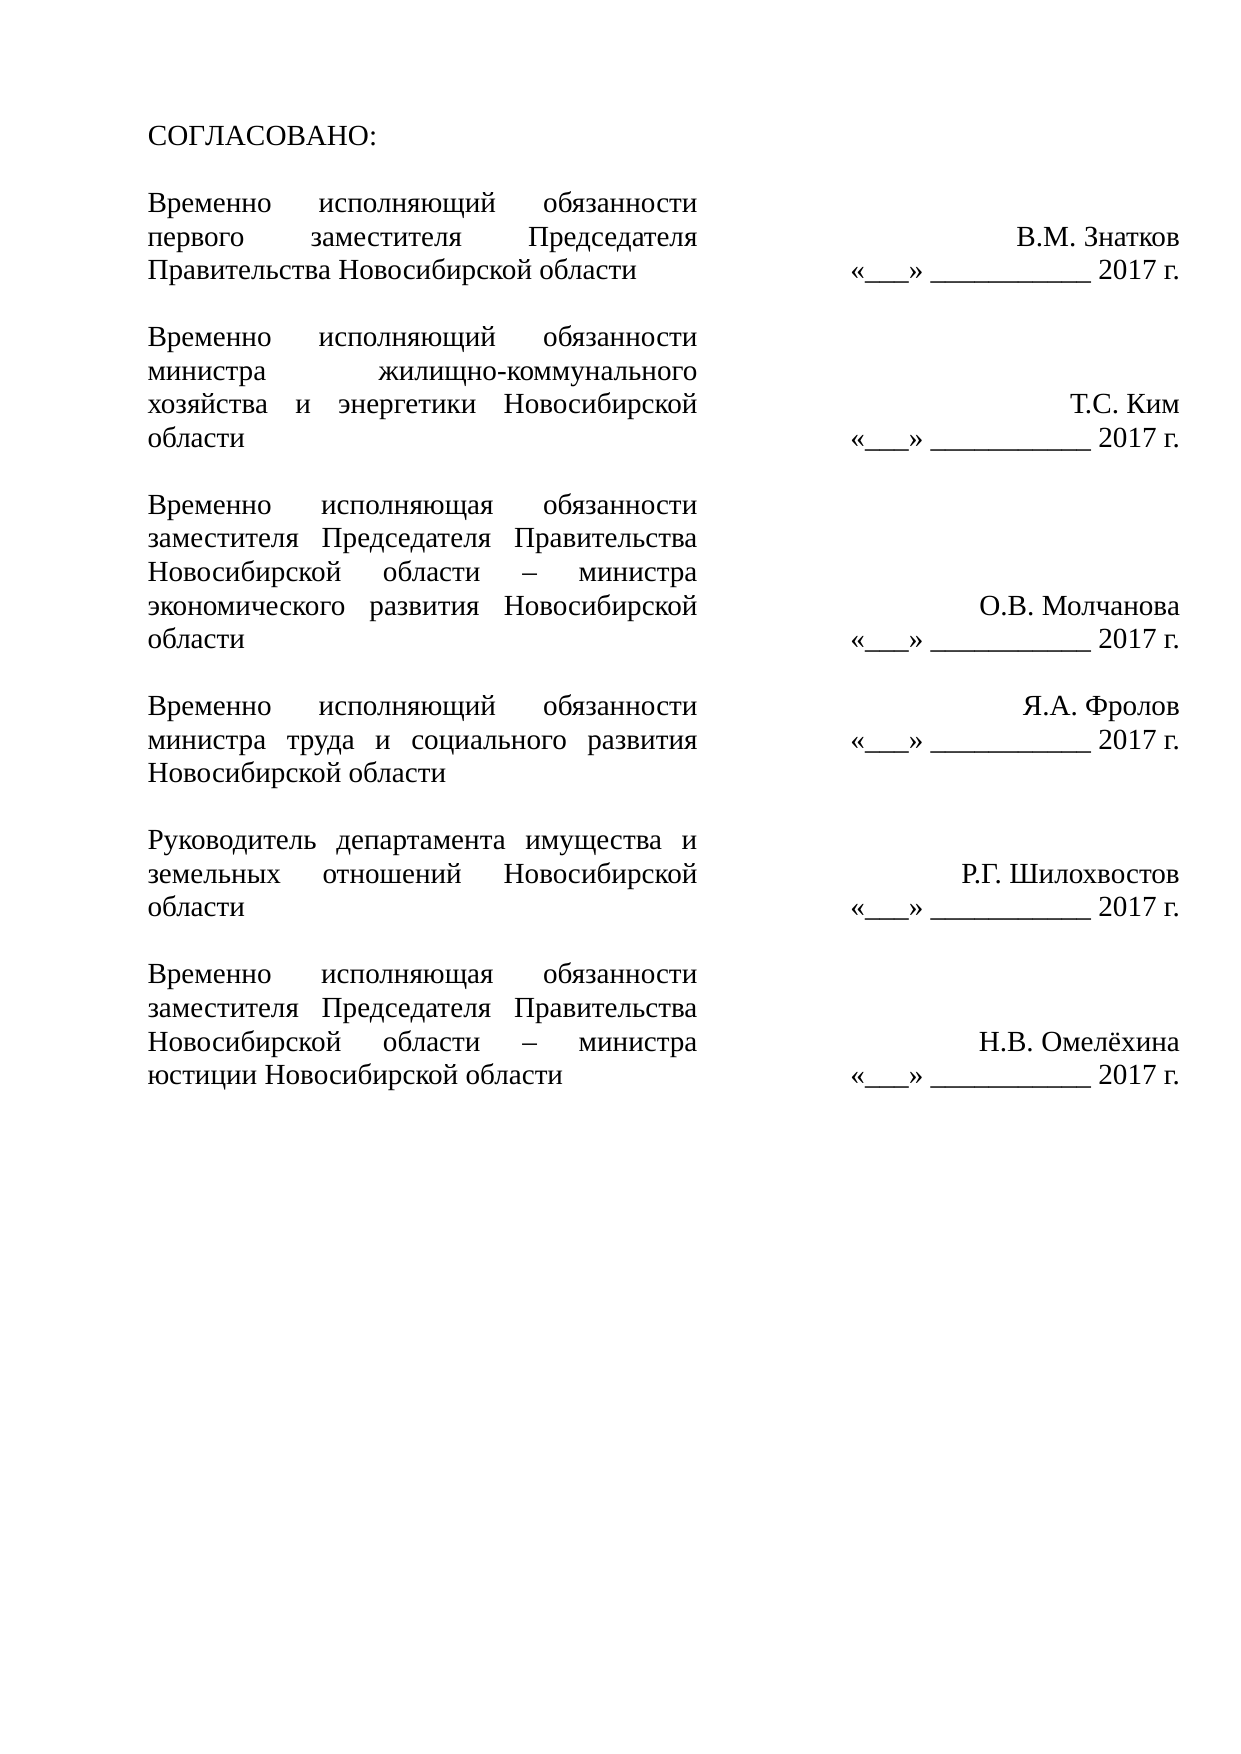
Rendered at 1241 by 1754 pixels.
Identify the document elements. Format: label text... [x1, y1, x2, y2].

table_cell Я.А. Фролов «___» ___________ 2017 г. [709, 688, 1179, 822]
table_cell Временно исполняющая обязанности заместителя Председателя Правительства Новосибирской области – министра экономического развития Новосибирской области [148, 487, 709, 688]
text СОГЛАСОВАНО: [148, 118, 1181, 152]
table_cell Т.С. Ким «___» ___________ 2017 г. [709, 319, 1179, 487]
table_cell Р.Г. Шилохвостов «___» ___________ 2017 г. [709, 823, 1179, 957]
table_cell Временно исполняющая обязанности заместителя Председателя Правительства Новосибирской области – министра юстиции Новосибирской области [148, 957, 709, 1124]
table_cell Н.В. Омелёхина «___» ___________ 2017 г. [709, 957, 1179, 1124]
table_header В.М. Знатков «___» ___________ 2017 г. [709, 185, 1179, 319]
table_cell Временно исполняющий обязанности министра труда и социального развития Новосибирской области [148, 688, 709, 822]
table_header Временно исполняющий обязанности первого заместителя Председателя Правительства Новосибирской области [148, 185, 709, 319]
table_cell Временно исполняющий обязанности министра жилищно-коммунального хозяйства и энергетики Новосибирской области [148, 319, 709, 487]
table_cell О.В. Молчанова «___» ___________ 2017 г. [709, 487, 1179, 688]
table_cell Руководитель департамента имущества и земельных отношений Новосибирской области [148, 823, 709, 957]
